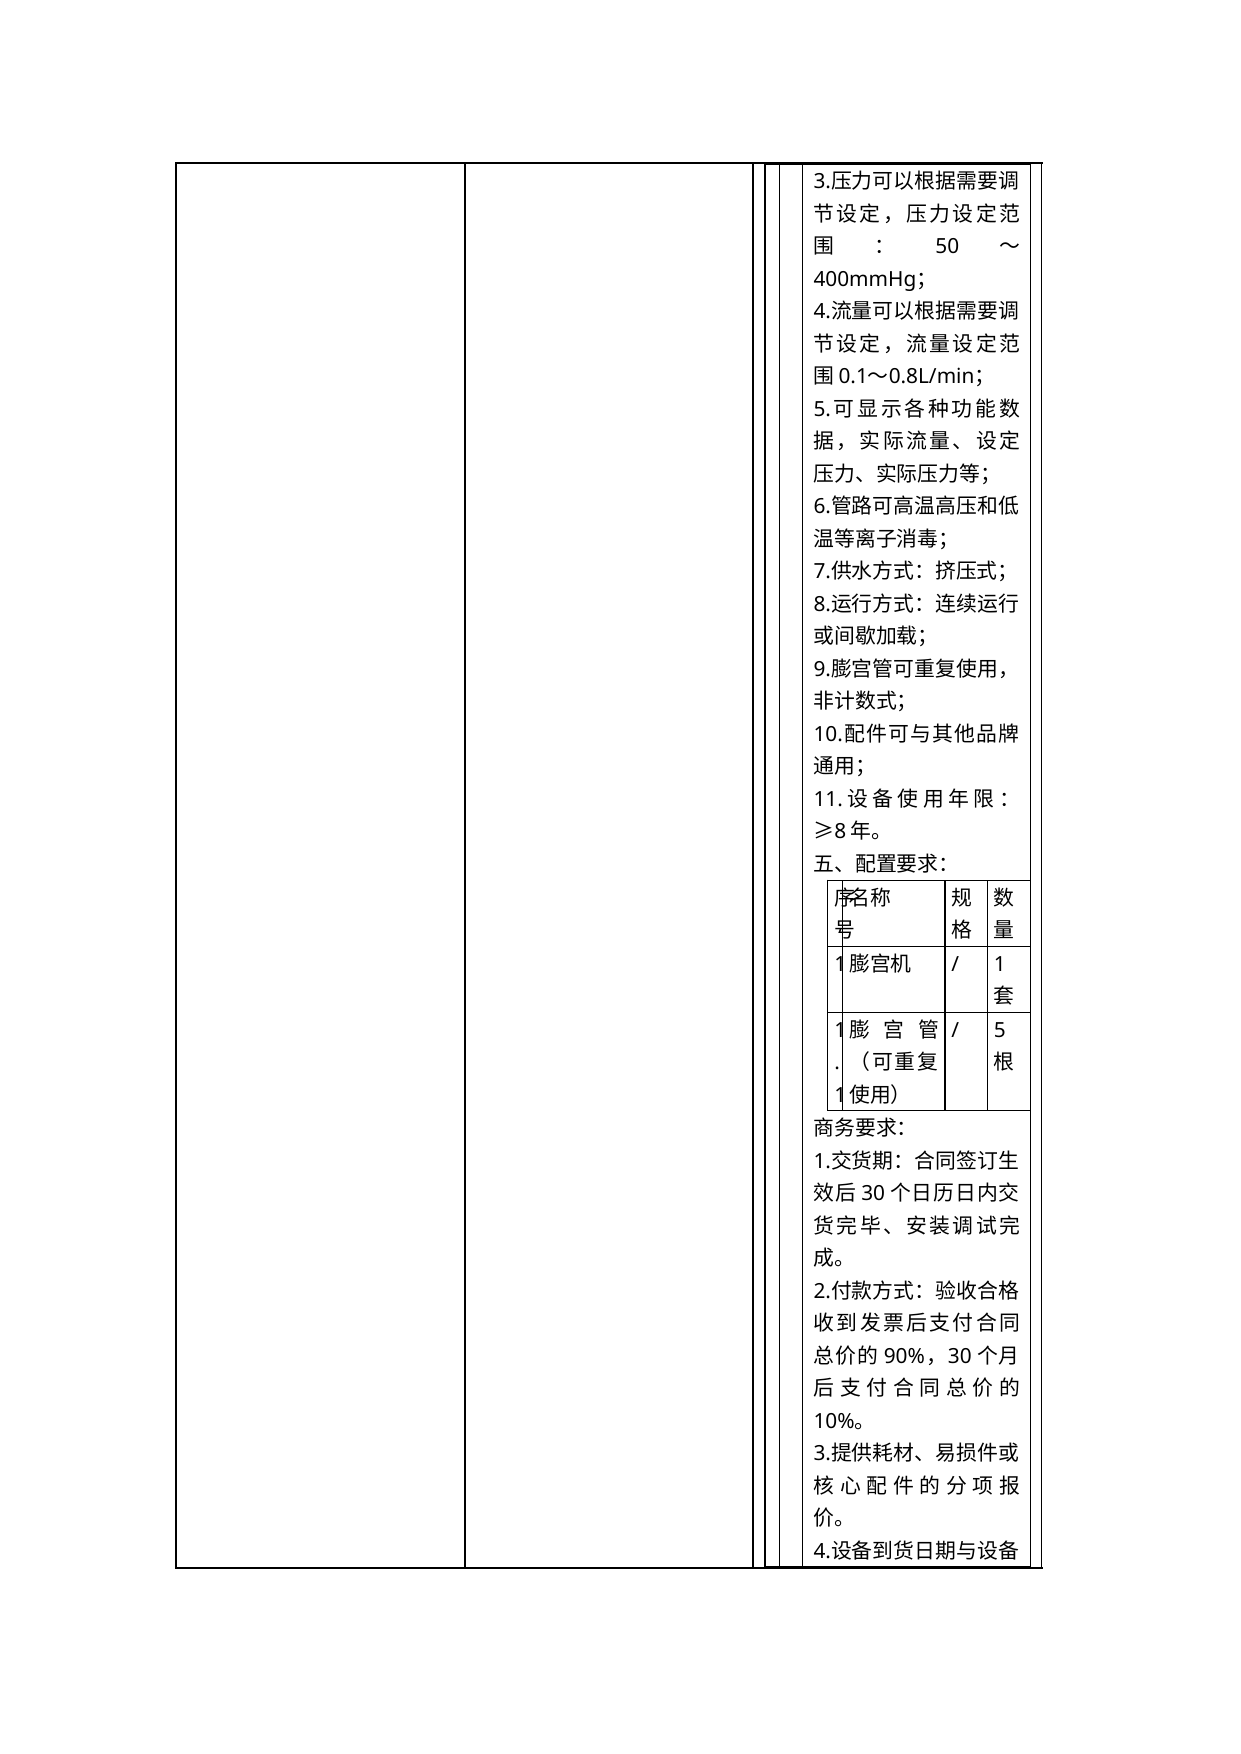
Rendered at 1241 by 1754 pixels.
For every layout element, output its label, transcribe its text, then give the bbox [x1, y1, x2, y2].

table_cell [766, 165, 779, 1566]
table_cell 1 [177, 164, 464, 1567]
table_cell [780, 165, 802, 1566]
table_cell [466, 164, 752, 1567]
table_cell [1031, 164, 1041, 1567]
table_cell [803, 165, 1030, 1566]
table_cell [754, 164, 764, 1567]
